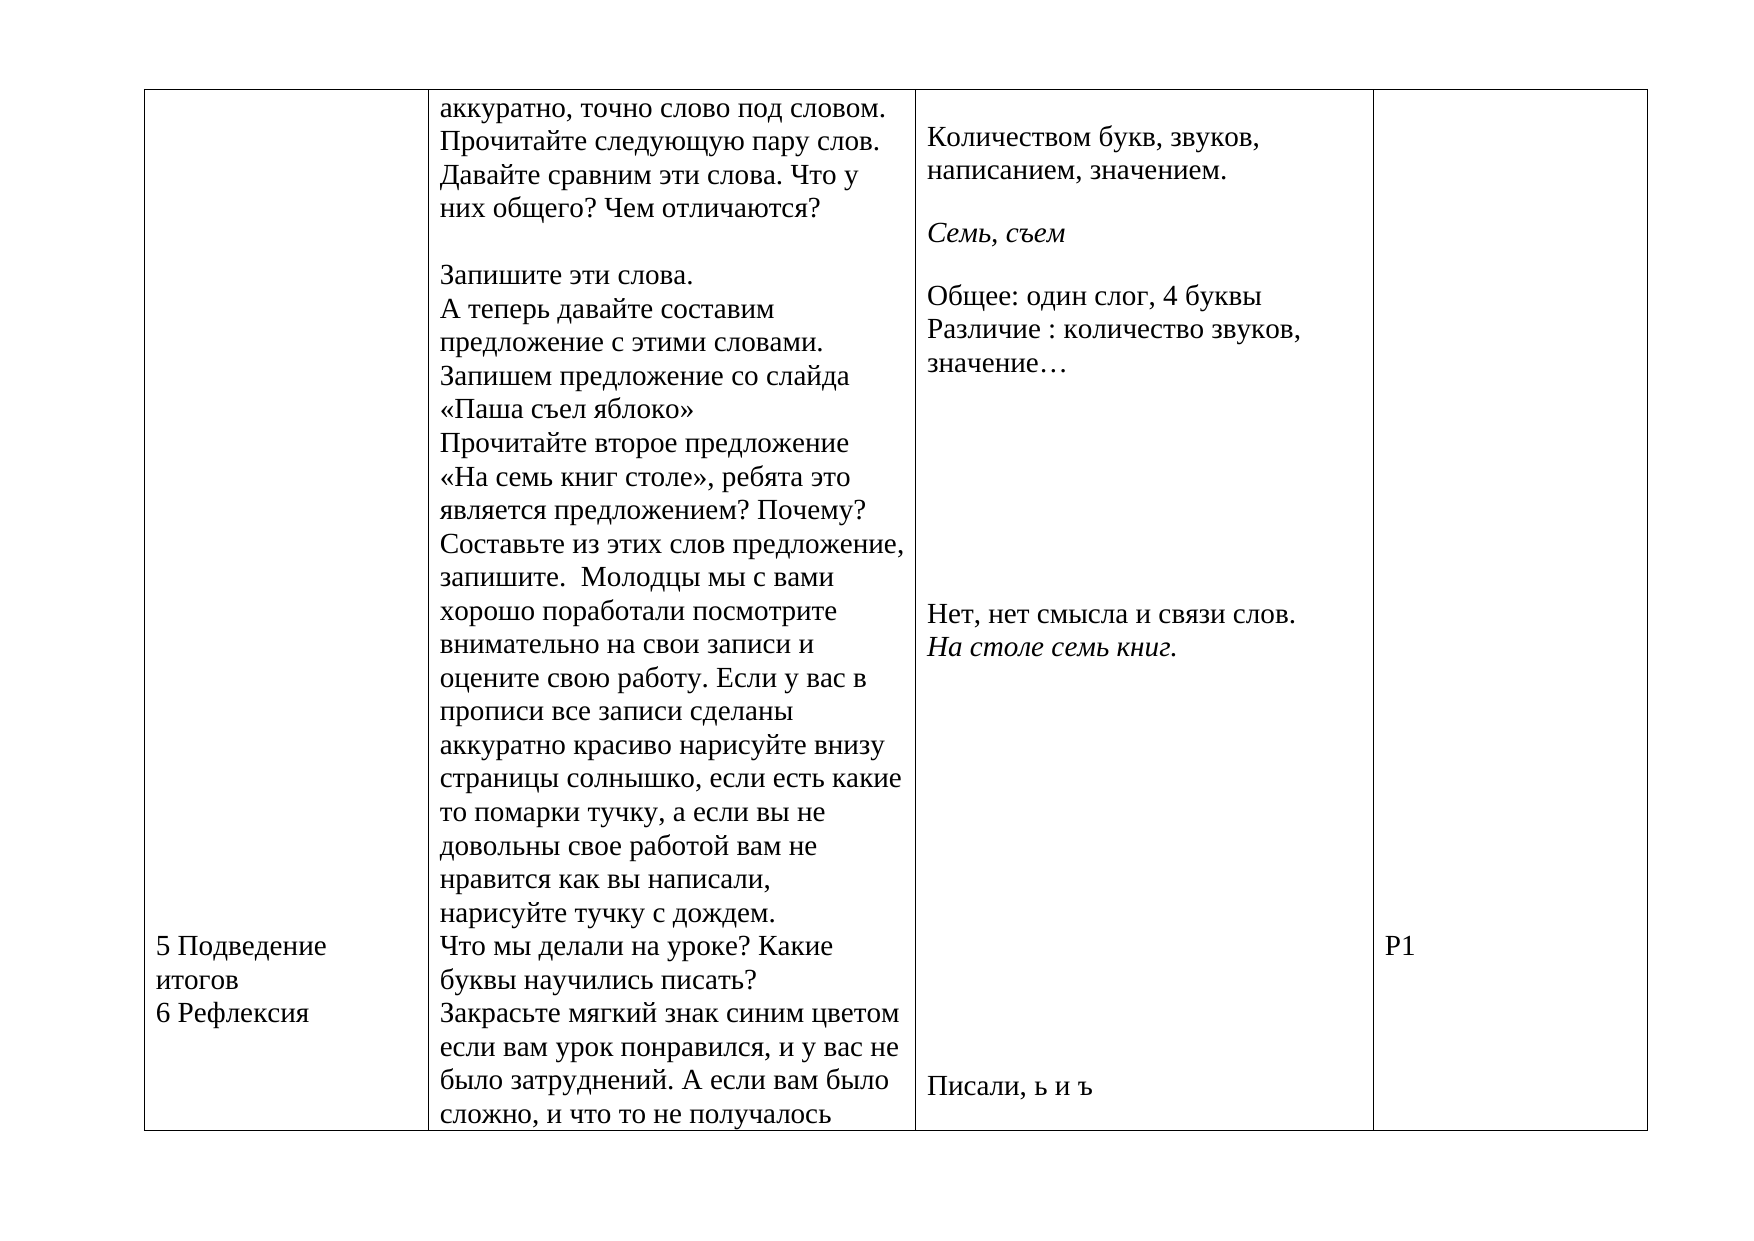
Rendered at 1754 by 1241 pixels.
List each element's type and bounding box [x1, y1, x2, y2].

table_cell [429, 90, 915, 1129]
table_cell [145, 90, 428, 1129]
table_cell [916, 90, 1373, 1129]
table_cell [1374, 90, 1647, 1129]
